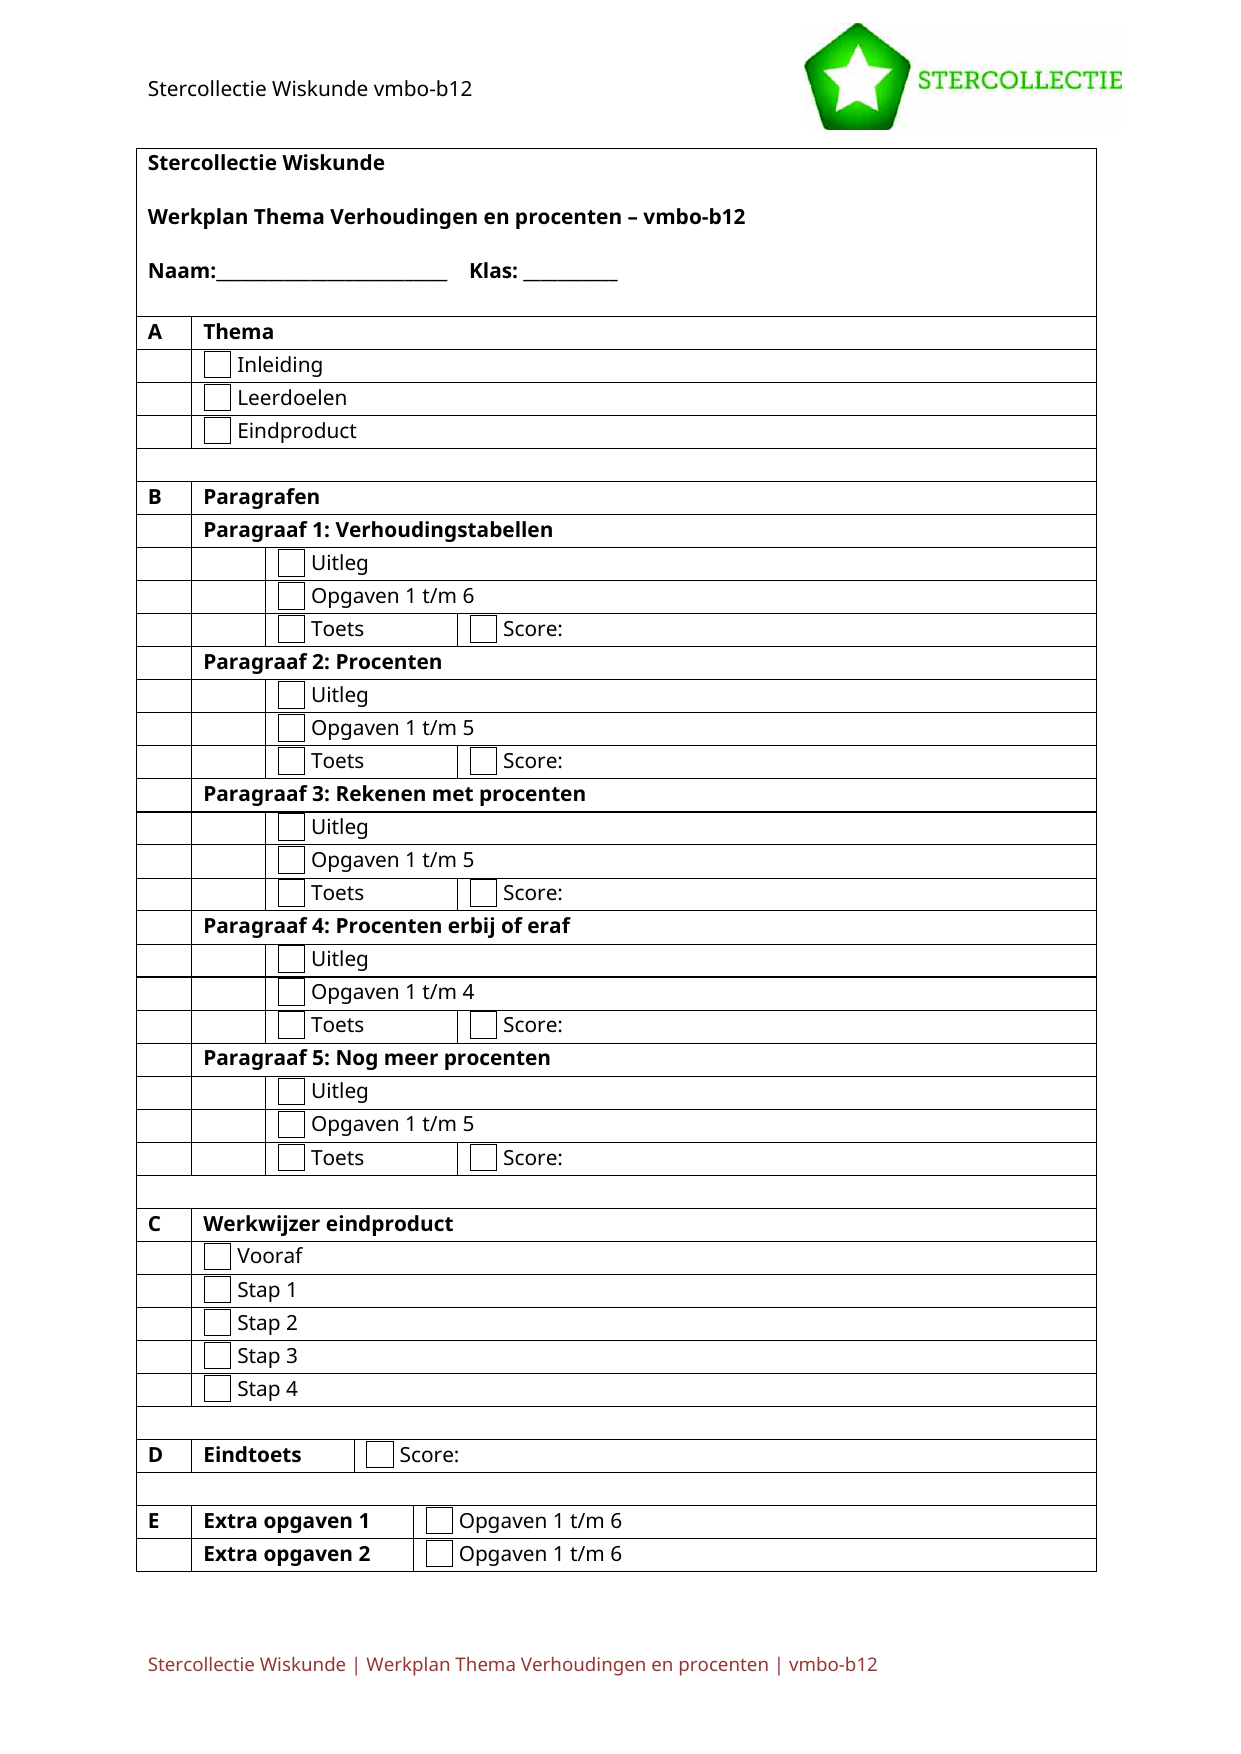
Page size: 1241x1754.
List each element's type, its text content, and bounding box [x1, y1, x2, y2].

table_cell C [137, 1209, 191, 1241]
table_cell [137, 746, 191, 778]
table_cell [192, 1143, 265, 1174]
table_cell Opgaven 1 t/m 5 [266, 845, 1096, 877]
table_cell Uitleg [266, 945, 1096, 976]
table_cell Werkwijzer eindproduct [192, 1209, 1096, 1241]
table_cell [137, 449, 1096, 481]
table_cell [137, 680, 191, 712]
table_cell Paragraaf 4: Procenten erbij of eraf [192, 911, 1096, 943]
table_cell Score: [458, 1143, 1096, 1174]
table_cell [192, 614, 265, 646]
table_cell [192, 680, 265, 712]
table_cell [137, 1407, 1096, 1439]
table_cell Opgaven 1 t/m 4 [266, 978, 1096, 1009]
table_cell Opgaven 1 t/m 5 [266, 1110, 1096, 1142]
table_cell [137, 1242, 191, 1274]
table_cell [192, 978, 265, 1009]
table_cell [137, 713, 191, 745]
table_cell Stap 4 [192, 1374, 1096, 1406]
table_cell [192, 845, 265, 877]
table_cell Toets [266, 879, 457, 910]
table_cell [192, 1110, 265, 1142]
table_cell [137, 1143, 191, 1174]
table_cell Stap 2 [192, 1308, 1096, 1340]
table_cell [137, 581, 191, 613]
table_cell [137, 1044, 191, 1076]
table_cell Eindtoets [192, 1440, 354, 1472]
table_cell [192, 548, 265, 580]
table_cell [137, 1275, 191, 1307]
table_cell [137, 1011, 191, 1042]
table_cell Opgaven 1 t/m 6 [266, 581, 1096, 613]
table_cell [137, 383, 191, 415]
table_cell [192, 945, 265, 976]
table_cell [137, 1176, 1096, 1208]
table_cell A [137, 317, 191, 349]
table_cell Extra opgaven 1 [192, 1506, 413, 1538]
table_cell [137, 879, 191, 910]
picture [804, 23, 1122, 130]
table_cell [192, 581, 265, 613]
table_cell Score: [458, 1011, 1096, 1042]
table_cell [137, 779, 191, 811]
table_cell Paragraaf 2: Procenten [192, 647, 1096, 679]
table_cell Paragrafen [192, 482, 1096, 514]
table_cell [137, 515, 191, 547]
table_cell Extra opgaven 2 [192, 1539, 413, 1571]
table_cell [137, 1077, 191, 1108]
table_cell Uitleg [266, 813, 1096, 844]
table_cell [192, 879, 265, 910]
table_cell [137, 1341, 191, 1373]
table_cell [192, 713, 265, 745]
table_cell [137, 350, 191, 382]
table_cell Opgaven 1 t/m 6 [414, 1539, 1096, 1571]
table_cell Inleiding [192, 350, 1096, 382]
table_cell E [137, 1506, 191, 1538]
table_cell Eindproduct [192, 416, 1096, 448]
table_cell [137, 1374, 191, 1406]
table_cell Score: [458, 614, 1096, 646]
table_cell Paragraaf 3: Rekenen met procenten [192, 779, 1096, 811]
table_cell Stap 3 [192, 1341, 1096, 1373]
table_cell Toets [266, 1011, 457, 1042]
table_cell Uitleg [266, 548, 1096, 580]
table_cell Leerdoelen [192, 383, 1096, 415]
table_cell [137, 813, 191, 844]
table_cell Toets [266, 1143, 457, 1174]
table_cell [137, 416, 191, 448]
table_cell Score: [458, 879, 1096, 910]
table_cell [192, 1077, 265, 1108]
table_cell Stap 1 [192, 1275, 1096, 1307]
table_cell Paragraaf 5: Nog meer procenten [192, 1044, 1096, 1076]
table_cell Score: [355, 1440, 1096, 1472]
table_cell Opgaven 1 t/m 5 [266, 713, 1096, 745]
table_cell [137, 1539, 191, 1571]
table_cell [137, 1308, 191, 1340]
table_cell Vooraf [192, 1242, 1096, 1274]
table_cell [137, 1110, 191, 1142]
table_cell [137, 978, 191, 1009]
table_cell D [137, 1440, 191, 1472]
table_cell [137, 945, 191, 976]
table_cell Thema [192, 317, 1096, 349]
table_cell [137, 614, 191, 646]
table_header Stercollectie Wiskunde Werkplan Thema Verhoudingen en procenten – vmbo-b12 Naam:___________________________ Klas: ___________ [137, 149, 1096, 316]
table_cell [192, 746, 265, 778]
table_cell Uitleg [266, 1077, 1096, 1108]
table_cell Score: [458, 746, 1096, 778]
table_cell Toets [266, 746, 457, 778]
table_cell Toets [266, 614, 457, 646]
table_cell B [137, 482, 191, 514]
table_cell [137, 911, 191, 943]
table_cell [137, 548, 191, 580]
table_cell Uitleg [266, 680, 1096, 712]
table_cell Opgaven 1 t/m 6 [414, 1506, 1096, 1538]
table_cell [192, 813, 265, 844]
table_cell [192, 1011, 265, 1042]
table_cell [137, 1473, 1096, 1505]
table_cell [137, 845, 191, 877]
table_cell Paragraaf 1: Verhoudingstabellen [192, 515, 1096, 547]
table_cell [137, 647, 191, 679]
